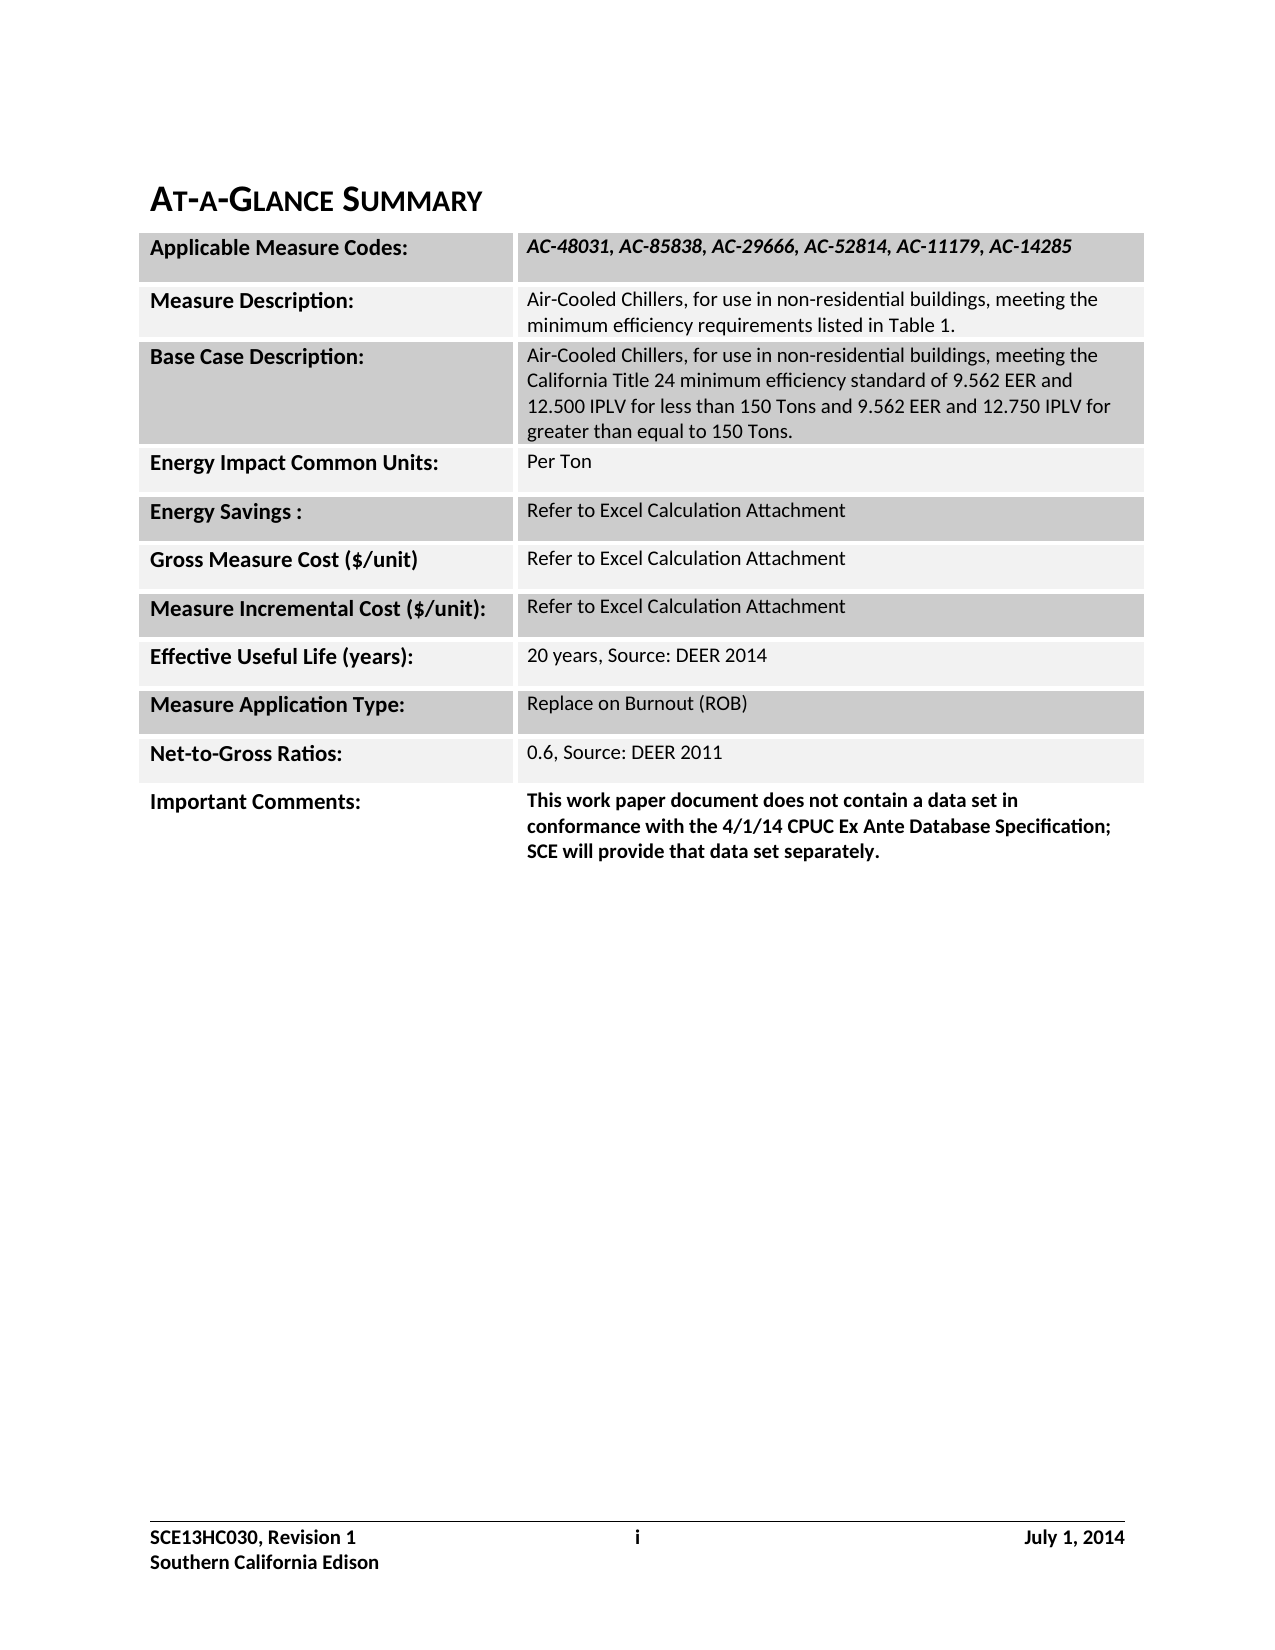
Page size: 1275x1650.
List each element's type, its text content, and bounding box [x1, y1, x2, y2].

table_cell 0.6, Source: DEER 2011 [518, 739, 1144, 783]
subtitle At-a-Glance Summary [150, 175, 1125, 221]
table_cell Energy Savings : [139, 497, 513, 541]
table_cell Per Ton [518, 448, 1144, 492]
table_cell Refer to Excel Calculation Attachment [518, 594, 1144, 637]
table_cell Measure Application Type: [139, 691, 513, 734]
table_cell This work paper document does not contain a data set in conformance with the 4/1/14 CPUC Ex Ante Database Specification; SCE will provide that data set separately. [518, 787, 1144, 864]
table_header AC-48031, AC-85838, AC-29666, AC-52814, AC-11179, AC-14285 [518, 233, 1144, 282]
table_cell Measure Incremental Cost ($/unit): [139, 594, 513, 637]
table_cell Base Case Description: [139, 342, 513, 444]
table_cell Net-to-Gross Ratios: [139, 739, 513, 783]
table_cell 20 years, Source: DEER 2014 [518, 642, 1144, 686]
table_cell Effective Useful Life (years): [139, 642, 513, 686]
table_cell Air-Cooled Chillers, for use in non-residential buildings, meeting the minimum efficiency requirements listed in Table 1. [518, 287, 1144, 337]
table_cell Refer to Excel Calculation Attachment [518, 545, 1144, 589]
table_cell Measure Description: [139, 287, 513, 337]
table_header Applicable Measure Codes: [139, 233, 513, 282]
table_cell Refer to Excel Calculation Attachment [518, 497, 1144, 541]
table_cell Replace on Burnout (ROB) [518, 691, 1144, 734]
table_cell Gross Measure Cost ($/unit) [139, 545, 513, 589]
table_cell Energy Impact Common Units: [139, 448, 513, 492]
table_cell Air-Cooled Chillers, for use in non-residential buildings, meeting the California Title 24 minimum efficiency standard of 9.562 EER and 12.500 IPLV for less than 150 Tons and 9.562 EER and 12.750 IPLV for greater than equal to 150 Tons. [518, 342, 1144, 444]
table_cell Important Comments: [139, 787, 513, 864]
